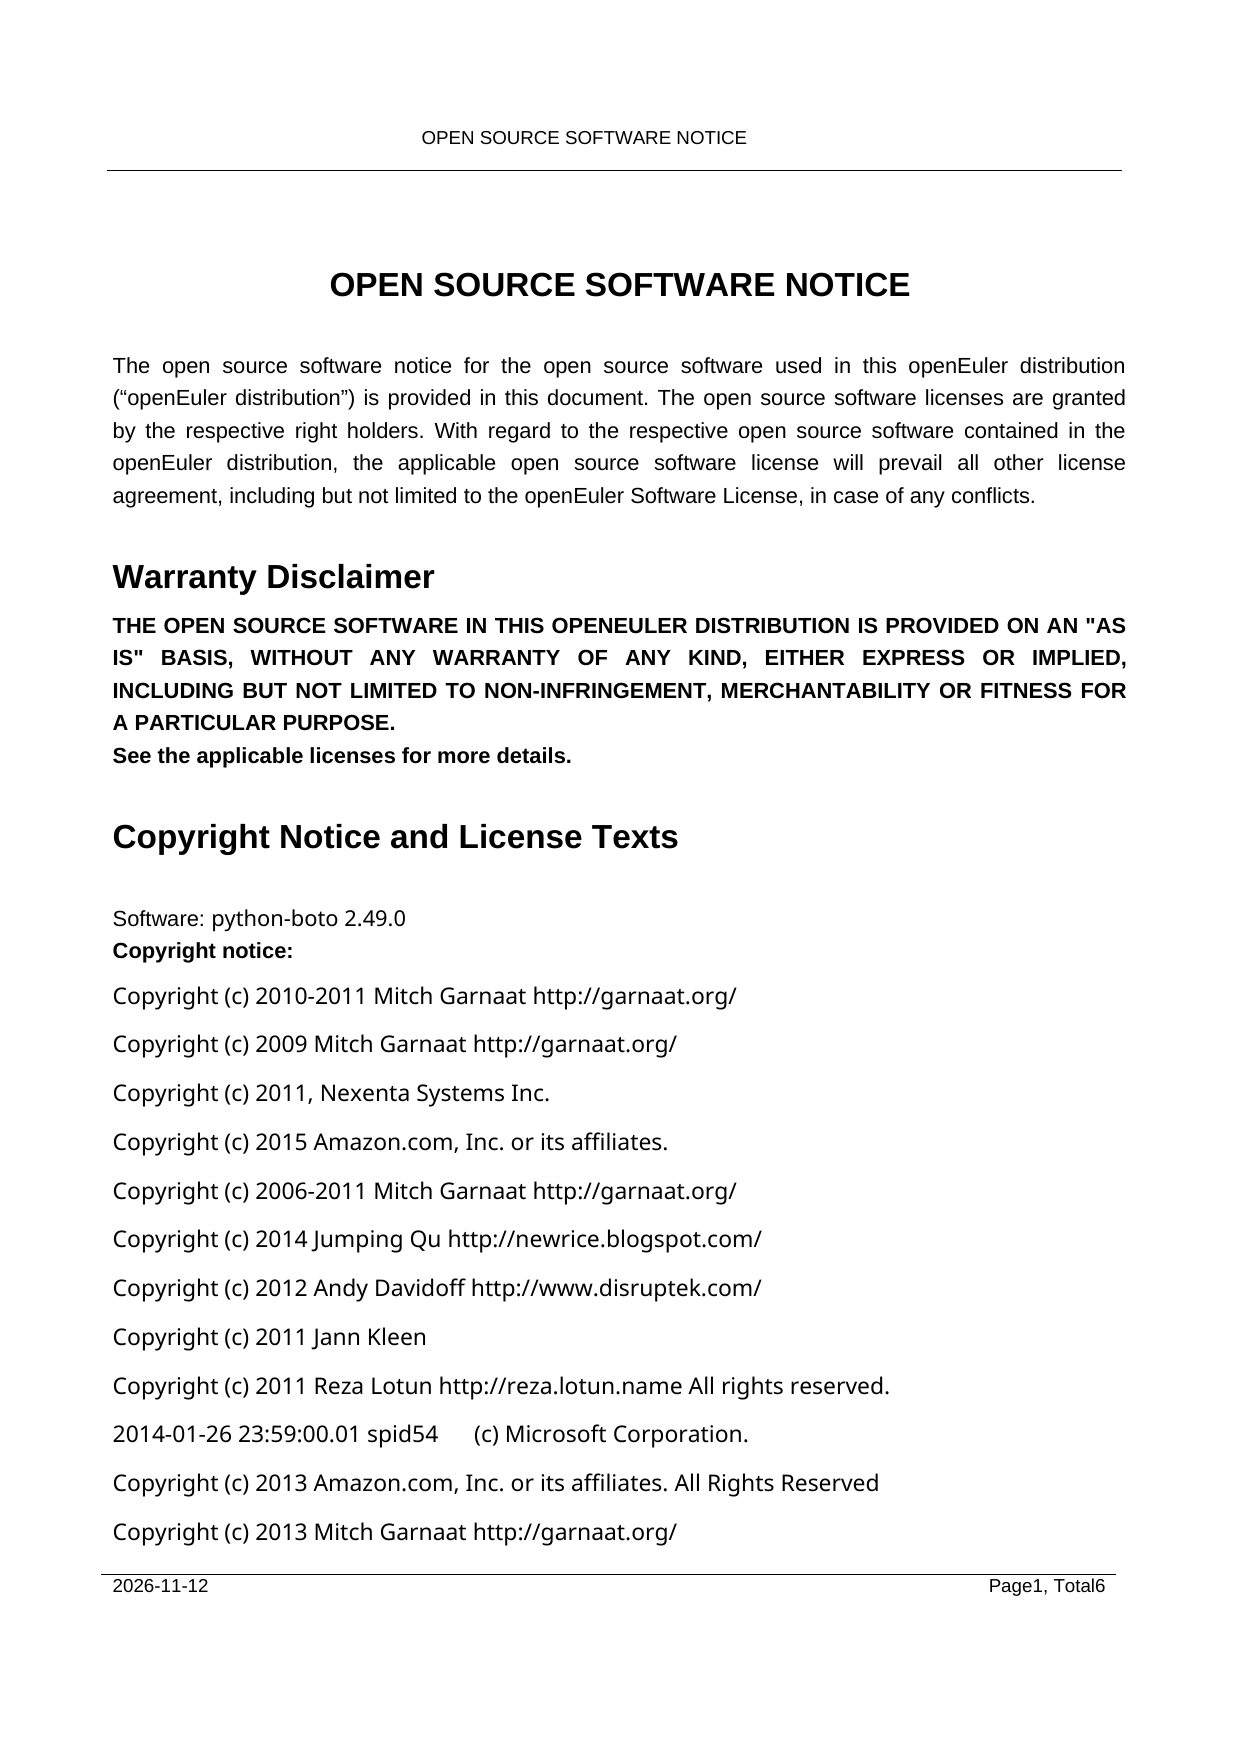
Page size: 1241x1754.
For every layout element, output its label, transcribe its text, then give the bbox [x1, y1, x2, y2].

text OPEN SOURCE SOFTWARE NOTICE [112, 251, 1128, 316]
text THE OPEN SOURCE SOFTWARE IN THIS OPENEULER DISTRIBUTION IS PROVIDED ON AN "AS IS" BASIS, WITHOUT ANY WARRANTY OF ANY KIND, EITHER EXPRESS OR IMPLIED, INCLUDING BUT NOT LIMITED TO NON-INFRINGEMENT, MERCHANTABILITY OR FITNESS FOR A PARTICULAR PURPOSE. See the applicable licenses for more details. [112, 609, 1128, 771]
text Software: python-boto 2.49.0 [112, 901, 1128, 934]
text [112, 979, 1128, 1548]
text Copyright notice: [112, 934, 1128, 966]
text Copyright Notice and License Texts [112, 804, 1128, 869]
text Warranty Disclaimer [112, 544, 1128, 609]
text The open source software notice for the open source software used in this openEuler distribution (“openEuler distribution”) is provided in this document. The open source software licenses are granted by the respective right holders. With regard to the respective open source software contained in the openEuler distribution, the applicable open source software license will prevail all other license agreement, including but not limited to the openEuler Software License, in case of any conflicts. [112, 349, 1128, 511]
